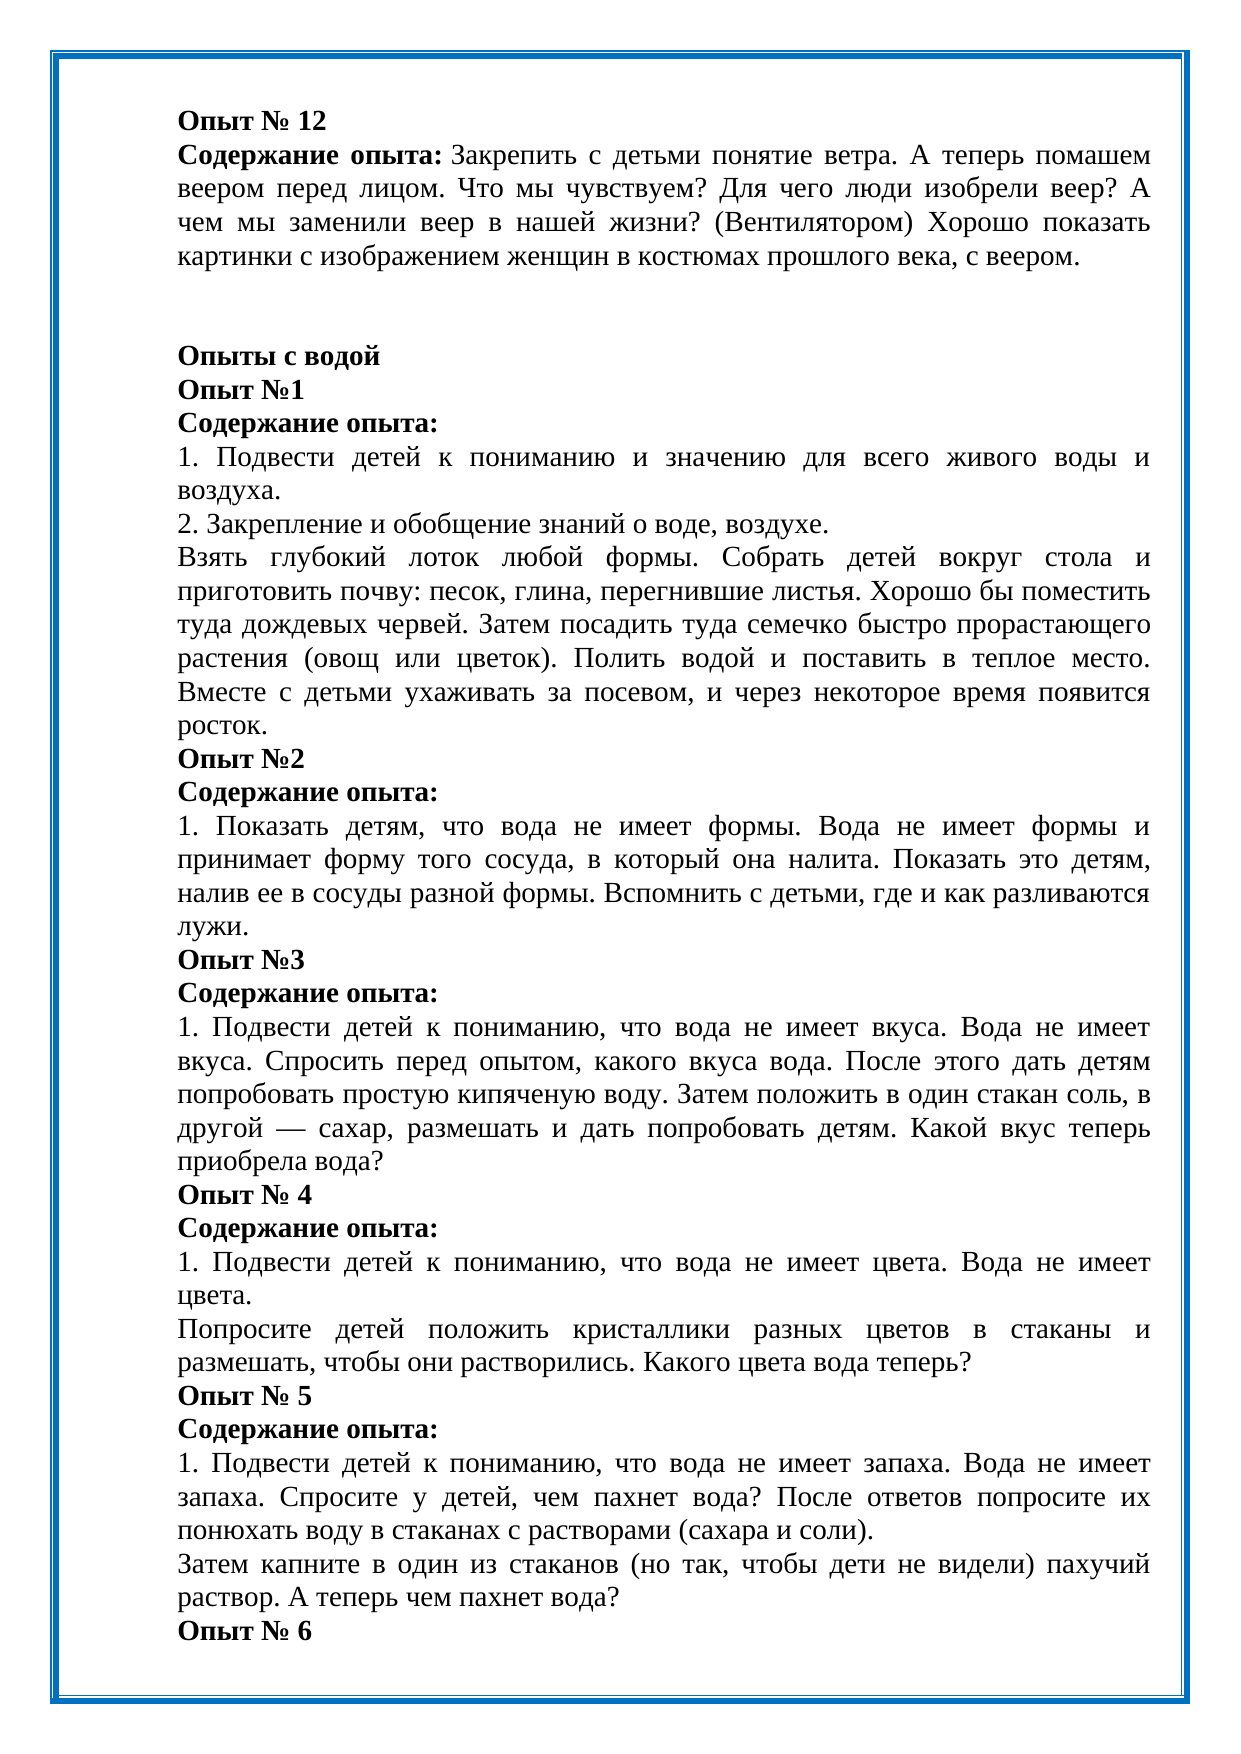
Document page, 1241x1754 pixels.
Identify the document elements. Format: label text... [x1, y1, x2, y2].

text Содержание опыта: [177, 976, 1152, 1009]
text 1. Подвести детей к пониманию, что вода не имеет цвета. Вода не имеет цвета. [177, 1244, 1152, 1311]
text Опыт №2 [177, 741, 1152, 774]
text Опыт № 4 [177, 1177, 1152, 1210]
text 1. Подвести детей к пониманию, что вода не имеет запаха. Вода не имеет запаха. Спросите у детей, чем пахнет вода? После ответов попросите их понюхать воду в стаканах с растворами (сахара и соли). [177, 1445, 1152, 1546]
text Опыт №1 [177, 372, 1152, 405]
text 1. Показать детям, что вода не имеет формы. Вода не имеет формы и принимает форму того сосуда, в который она налита. Показать это детям, налив ее в сосуды разной формы. Вспомнить с детьми, где и как разливаются лужи. [177, 808, 1152, 942]
text Опыты с водой [177, 338, 1152, 372]
text Содержание опыта: [177, 774, 1152, 808]
text Опыт № 5 [177, 1378, 1152, 1412]
text Опыт № 6 [177, 1613, 1152, 1646]
text 2. Закрепление и обобщение знаний о воде, воздухе. [177, 506, 1152, 539]
text Опыт №3 [177, 942, 1152, 976]
text Опыт № 12 [177, 103, 1152, 137]
text 1. Подвести детей к пониманию, что вода не имеет вкуса. Вода не имеет вкуса. Спросить перед опытом, какого вкуса вода. После этого дать детям попробовать простую кипяченую воду. Затем положить в один стакан соль, в другой — сахар, размешать и дать попробовать детям. Какой вкус теперь приобрела вода? [177, 1009, 1152, 1177]
text Взять глубокий лоток любой формы. Собрать детей вокруг стола и приготовить почву: песок, глина, перегнившие листья. Хорошо бы поместить туда дождевых червей. Затем посадить туда семечко быстро прорастающего растения (овощ или цветок). Полить водой и поставить в теплое место. Вместе с детьми ухаживать за посевом, и через некоторое время появится росток. [177, 539, 1152, 741]
text Содержание опыта: Закрепить с детьми понятие ветра. А теперь помашем веером перед лицом. Что мы чувствуем? Для чего люди изобрели веер? А чем мы заменили веер в нашей жизни? (Вентилятором) Хорошо показать картинки с изображением женщин в костюмах прошлого века, с веером. [177, 137, 1152, 271]
text Содержание опыта: [177, 405, 1152, 439]
text Затем капните в один из стаканов (но так, чтобы дети не видели) пахучий раствор. А теперь чем пахнет вода? [177, 1546, 1152, 1613]
text Содержание опыта: [177, 1210, 1152, 1244]
text Содержание опыта: [177, 1412, 1152, 1445]
text Попросите детей положить кристаллики разных цветов в стаканы и размешать, чтобы они растворились. Какого цвета вода теперь? [177, 1311, 1152, 1378]
text 1. Подвести детей к пониманию и значению для всего живого воды и воздуха. [177, 439, 1152, 506]
